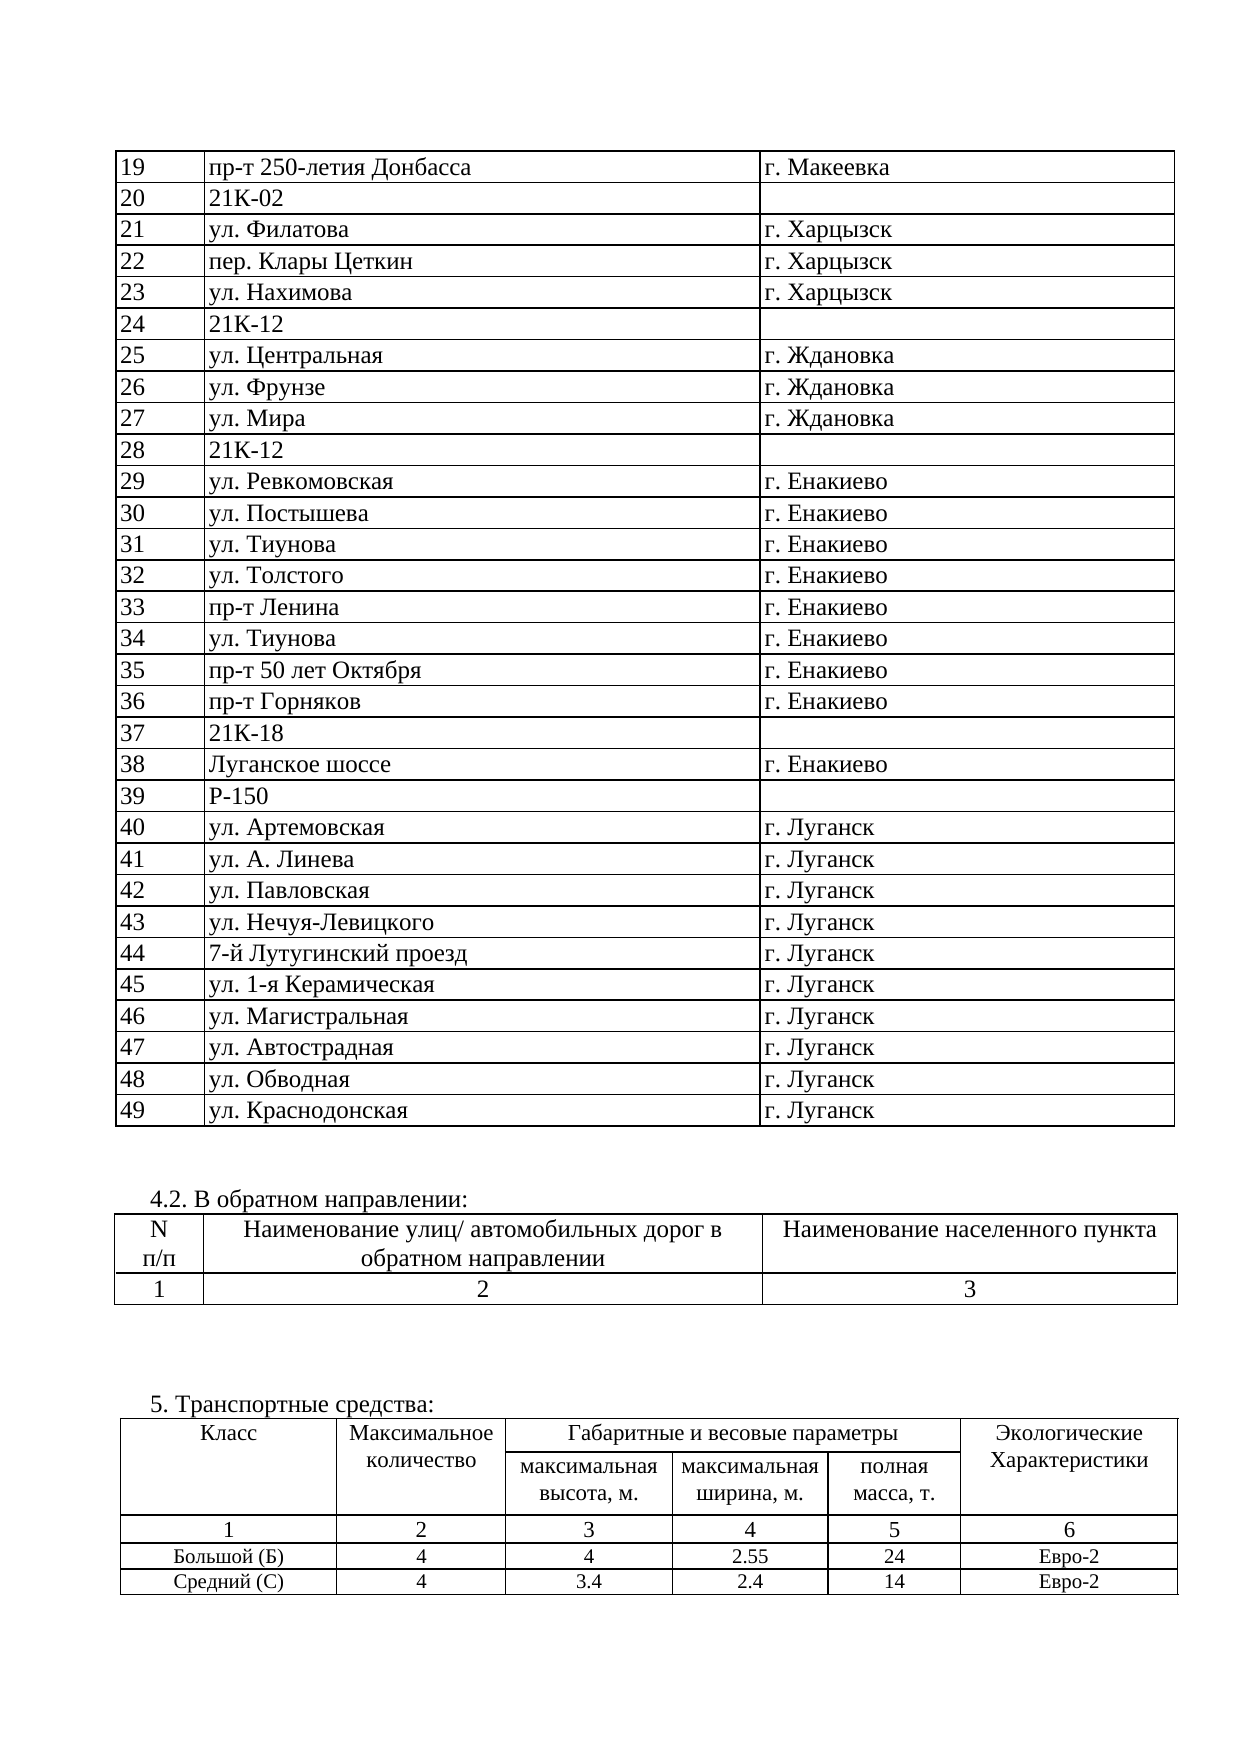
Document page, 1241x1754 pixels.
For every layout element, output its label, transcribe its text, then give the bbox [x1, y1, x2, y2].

table_cell ул. Краснодонская [205, 1095, 759, 1125]
table_cell 14 [829, 1570, 960, 1593]
table_cell 23 [117, 277, 204, 307]
table_header Максимальное количество [337, 1419, 505, 1514]
table_cell г. Луганск [761, 1001, 1174, 1031]
table_cell г. Харцызск [761, 215, 1174, 244]
table_cell ул. Нечуя-Левицкого [205, 907, 759, 936]
table_cell [761, 781, 1174, 811]
table_cell пр-т Горняков [205, 686, 759, 716]
table_cell г. Ждановка [761, 372, 1174, 402]
table_cell г. Енакиево [761, 466, 1174, 496]
table_cell 21К-18 [205, 718, 759, 748]
table_cell пр-т 50 лет Октября [205, 655, 759, 685]
table_cell ул. Ревкомовская [205, 466, 759, 496]
table_cell ул. Филатова [205, 215, 759, 244]
table_cell г. Луганск [761, 875, 1174, 905]
table_cell [761, 183, 1174, 213]
table_cell 43 [117, 907, 204, 936]
table_cell 26 [117, 372, 204, 402]
table_cell ул. Тиунова [205, 529, 759, 559]
table_cell 45 [117, 970, 204, 999]
table_cell 3.4 [506, 1570, 672, 1593]
table_cell 21К-02 [205, 183, 759, 213]
table_cell 7-й Лутугинский проезд [205, 938, 759, 968]
table_cell г. Луганск [761, 1064, 1174, 1094]
table_cell г. Луганск [761, 844, 1174, 873]
table_cell ул. Толстого [205, 561, 759, 590]
table_cell г. Луганск [761, 812, 1174, 842]
table_cell [761, 435, 1174, 464]
table_cell 40 [117, 812, 204, 842]
table_header N п/п [115, 1215, 203, 1272]
table_cell 19 [117, 152, 204, 181]
table_cell 21 [117, 215, 204, 244]
table_cell 30 [117, 498, 204, 527]
table_cell г. Енакиево [761, 623, 1174, 653]
table_cell 28 [117, 435, 204, 464]
table_cell г. Енакиево [761, 655, 1174, 685]
table_cell 1 [121, 1516, 336, 1542]
table_cell г. Енакиево [761, 529, 1174, 559]
table_cell ул. Постышева [205, 498, 759, 527]
table_cell г. Луганск [761, 1095, 1174, 1125]
table_cell 29 [117, 466, 204, 496]
table_header Наименование улиц/ автомобильных дорог в обратном направлении [204, 1215, 762, 1272]
table_cell Луганское шоссе [205, 749, 759, 779]
table_cell 44 [117, 938, 204, 968]
table_header Класс [121, 1419, 336, 1514]
table_cell 41 [117, 844, 204, 873]
table_cell Евро-2 [961, 1570, 1177, 1593]
table_cell г. Енакиево [761, 592, 1174, 622]
table_cell г. Макеевка [761, 152, 1174, 181]
table_cell ул. Центральная [205, 340, 759, 370]
table_cell 49 [117, 1095, 204, 1125]
table_cell 21К-12 [205, 309, 759, 339]
table_cell г. Енакиево [761, 561, 1174, 590]
table_cell 46 [117, 1001, 204, 1031]
table_header Экологические Характеристики [961, 1419, 1177, 1514]
table_cell максимальная высота, м. [506, 1453, 672, 1514]
table_header Габаритные и весовые параметры [506, 1419, 960, 1451]
table_cell 21К-12 [205, 435, 759, 464]
table_cell 32 [117, 561, 204, 590]
table_cell г. Енакиево [761, 686, 1174, 716]
table_cell ул. Обводная [205, 1064, 759, 1094]
table_cell 39 [117, 781, 204, 811]
table_header Наименование населенного пункта [763, 1215, 1177, 1272]
table_cell [761, 309, 1174, 339]
table_cell 27 [117, 403, 204, 433]
table_cell Средний (С) [121, 1570, 336, 1593]
table_cell ул. Артемовская [205, 812, 759, 842]
table_cell 33 [117, 592, 204, 622]
table_cell 6 [961, 1516, 1177, 1542]
table_cell 38 [117, 749, 204, 779]
table_cell Р-150 [205, 781, 759, 811]
table_cell пер. Клары Цеткин [205, 246, 759, 276]
table_cell г. Ждановка [761, 403, 1174, 433]
table_cell ул. Автострадная [205, 1032, 759, 1062]
table_cell 24 [117, 309, 204, 339]
table_cell 3 [763, 1272, 1177, 1303]
table_cell ул. Нахимова [205, 277, 759, 307]
table_cell 4 [337, 1570, 505, 1593]
table_cell [761, 718, 1174, 748]
table_cell 36 [117, 686, 204, 716]
table_cell 34 [117, 623, 204, 653]
table_cell ул. А. Линева [205, 844, 759, 873]
table_cell 31 [117, 529, 204, 559]
table_cell г. Енакиево [761, 498, 1174, 527]
table_cell пр-т 250-летия Донбасса [205, 152, 759, 181]
table_cell 4 [337, 1544, 505, 1568]
table_cell Евро-2 [961, 1544, 1177, 1568]
table_cell 47 [117, 1032, 204, 1062]
table_cell 48 [117, 1064, 204, 1094]
table_cell полная масса, т. [829, 1453, 960, 1514]
table_cell 2.55 [673, 1544, 827, 1568]
table_cell г. Харцызск [761, 246, 1174, 276]
table_cell 24 [829, 1544, 960, 1568]
table_cell 42 [117, 875, 204, 905]
text 5. Транспортные средства: [150, 1389, 1090, 1418]
table_cell 22 [117, 246, 204, 276]
table_cell 35 [117, 655, 204, 685]
table_cell 20 [117, 183, 204, 213]
table_cell 2.4 [673, 1570, 827, 1593]
table_cell 37 [117, 718, 204, 748]
table_cell г. Енакиево [761, 749, 1174, 779]
table_cell 3 [506, 1516, 672, 1542]
table_cell 4 [673, 1516, 827, 1542]
table_cell г. Харцызск [761, 277, 1174, 307]
table_cell 5 [829, 1516, 960, 1542]
table_cell 2 [337, 1516, 505, 1542]
table_cell г. Ждановка [761, 340, 1174, 370]
table_cell 4 [506, 1544, 672, 1568]
table_cell ул. Мира [205, 403, 759, 433]
table_cell ул. 1-я Керамическая [205, 970, 759, 999]
table_cell г. Луганск [761, 938, 1174, 968]
table_cell максимальная ширина, м. [673, 1453, 827, 1514]
table_cell 25 [117, 340, 204, 370]
table_cell 2 [204, 1274, 762, 1303]
text 4.2. В обратном направлении: [150, 1184, 1090, 1213]
table_cell ул. Магистральная [205, 1001, 759, 1031]
table_cell г. Луганск [761, 1032, 1174, 1062]
table_cell г. Луганск [761, 970, 1174, 999]
table_cell пр-т Ленина [205, 592, 759, 622]
table_cell ул. Фрунзе [205, 372, 759, 402]
table_cell г. Луганск [761, 907, 1174, 936]
table_cell Большой (Б) [121, 1544, 336, 1568]
table_cell 1 [115, 1273, 203, 1303]
table_cell ул. Тиунова [205, 623, 759, 653]
table_cell ул. Павловская [205, 875, 759, 905]
